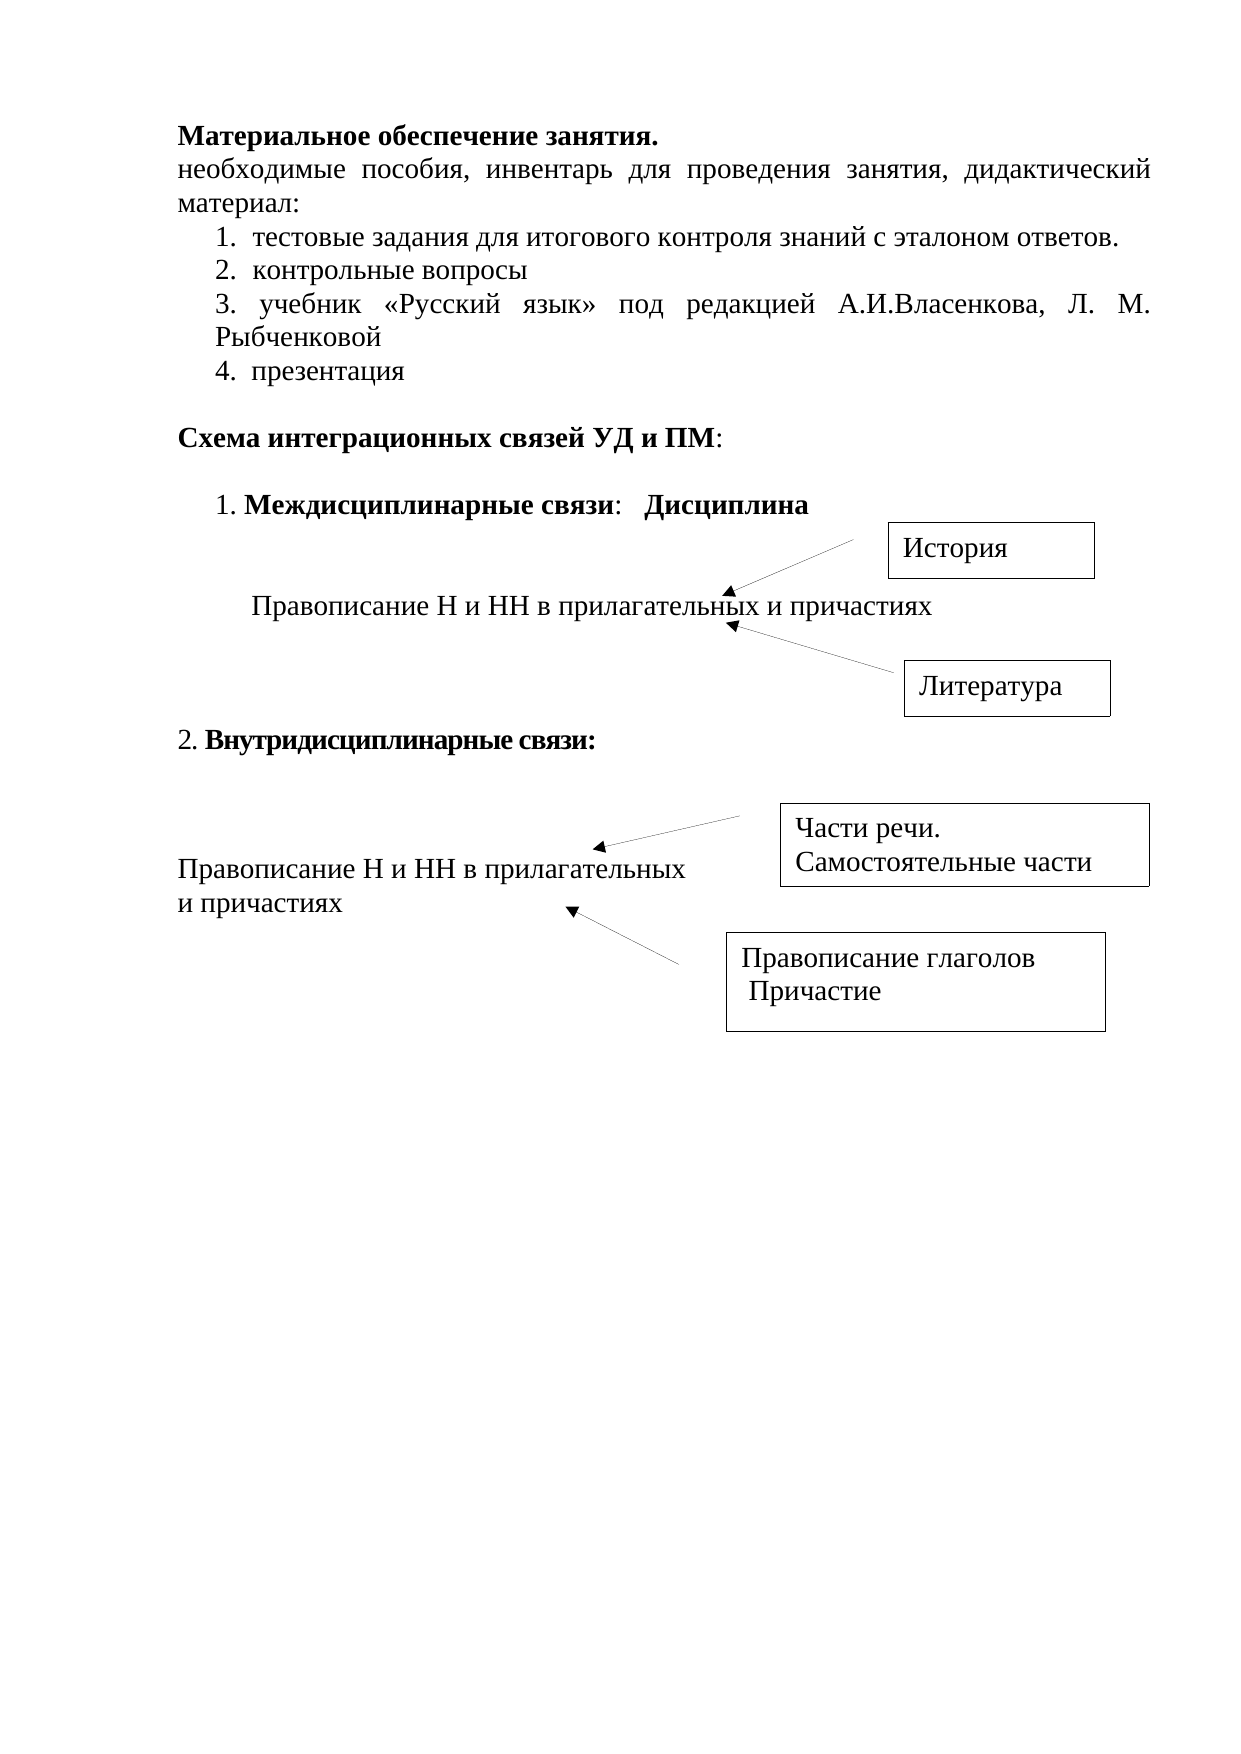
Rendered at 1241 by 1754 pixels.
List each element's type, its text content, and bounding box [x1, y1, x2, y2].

text Правописание Н и НН в прилагательных [177, 851, 780, 885]
text и причастиях [177, 885, 1151, 918]
text 1. Междисциплинарные связи: Дисциплина [215, 487, 1151, 521]
text необходимые пособия, инвентарь для проведения занятия, дидактический материал: [177, 152, 1152, 219]
text 3. учебник «Русский язык» под редакцией А.И.Власенкова, Л. М. Рыбченковой [215, 286, 1152, 353]
text Материальное обеспечение занятия. [177, 118, 1152, 152]
list тестовые задания для итогового контроля знаний с эталоном ответов. [215, 219, 1152, 252]
list контрольные вопросы [215, 252, 1152, 286]
text 2. Внутридисциплинарные связи: [177, 722, 1152, 755]
text Схема интеграционных связей УД и ПМ: [177, 420, 1151, 453]
text Правописание Н и НН в прилагательных и причастиях [215, 588, 1151, 621]
text 4. презентация [215, 353, 1152, 386]
